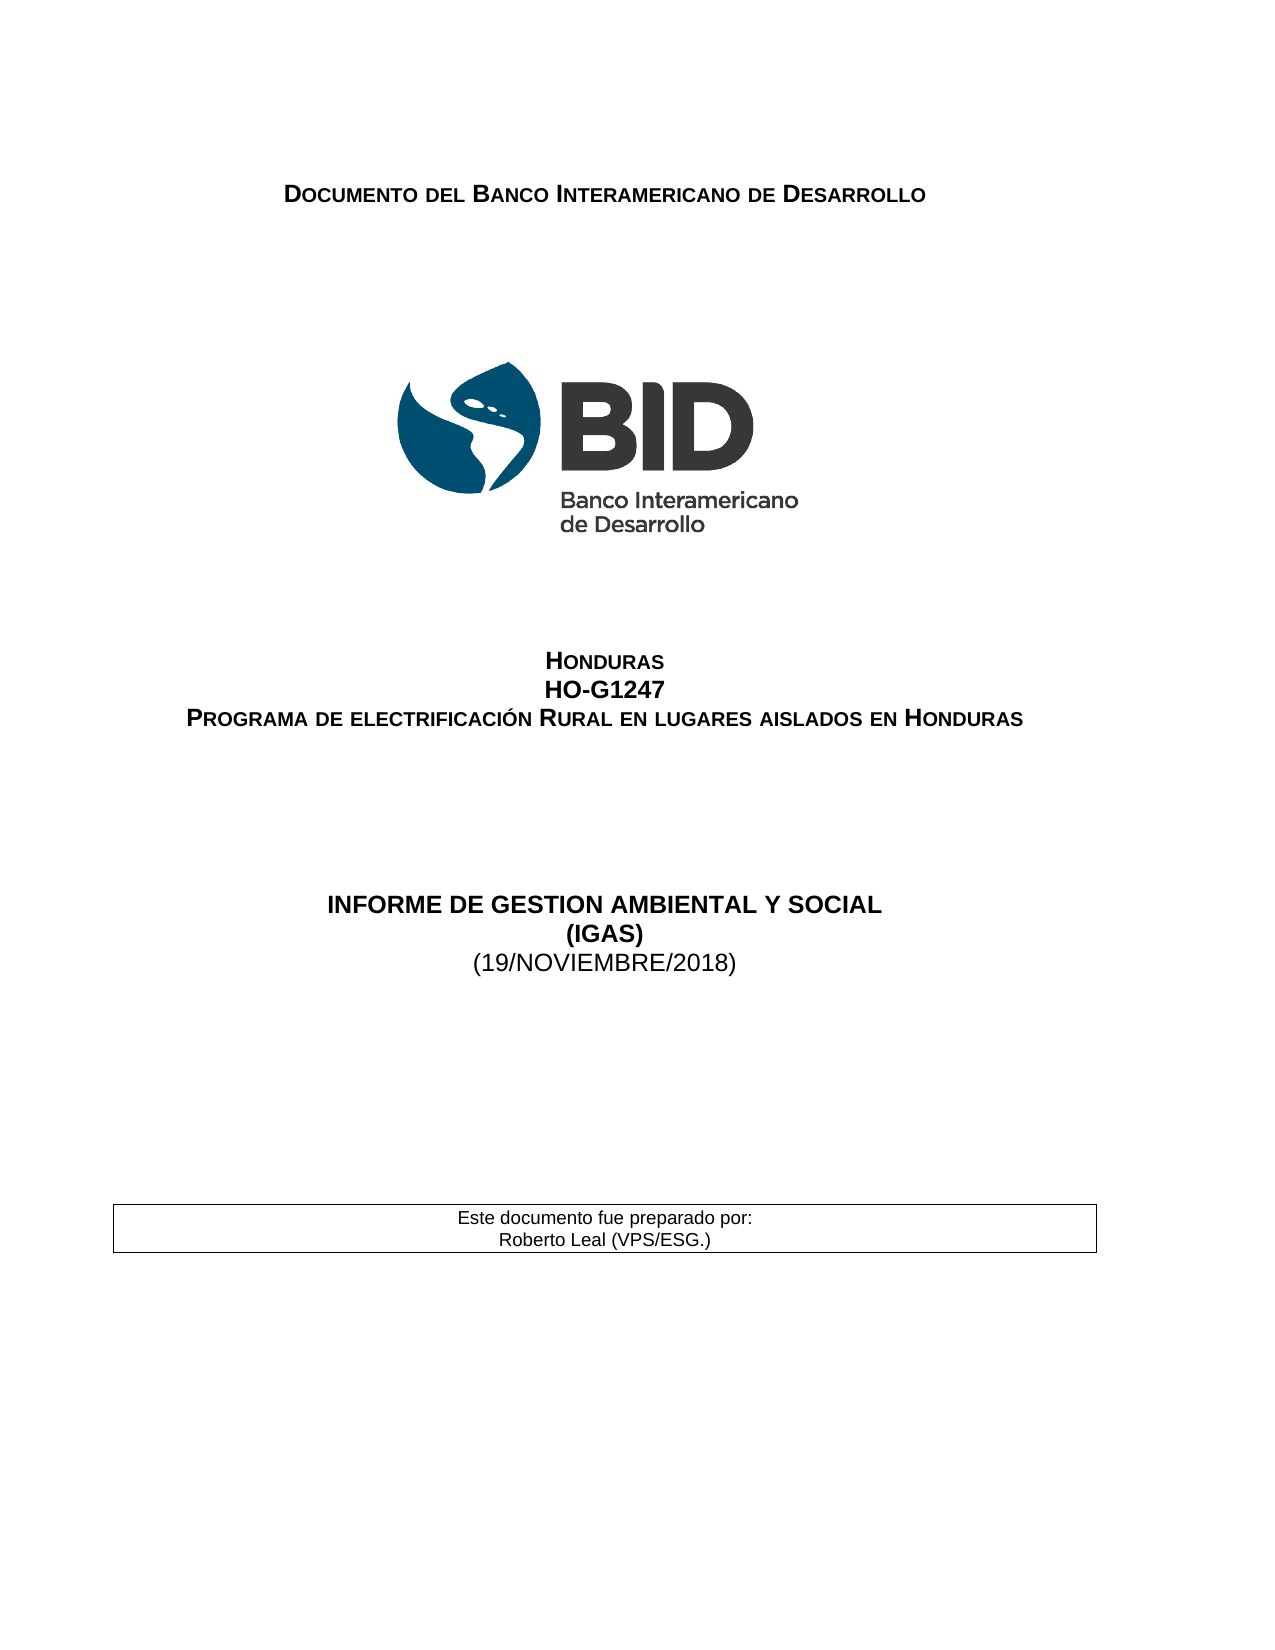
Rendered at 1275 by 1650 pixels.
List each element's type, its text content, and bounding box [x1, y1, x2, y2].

text HO-G1247 [122, 674, 1087, 703]
text Honduras [122, 646, 1087, 674]
text (IGAS) [122, 919, 1087, 948]
text Este documento fue preparado por: [114, 1205, 1096, 1226]
picture [361, 322, 848, 589]
text Documento del Banco Interamericano de Desarrollo [122, 179, 1087, 207]
text Informe de gestion ambiental y social [122, 890, 1087, 919]
text Programa de electrificación Rural en lugares aislados en Honduras [122, 703, 1087, 732]
text (19/NOVIEMBRE/2018) [122, 948, 1087, 976]
text Roberto Leal (VPS/ESG.) [114, 1226, 1096, 1252]
